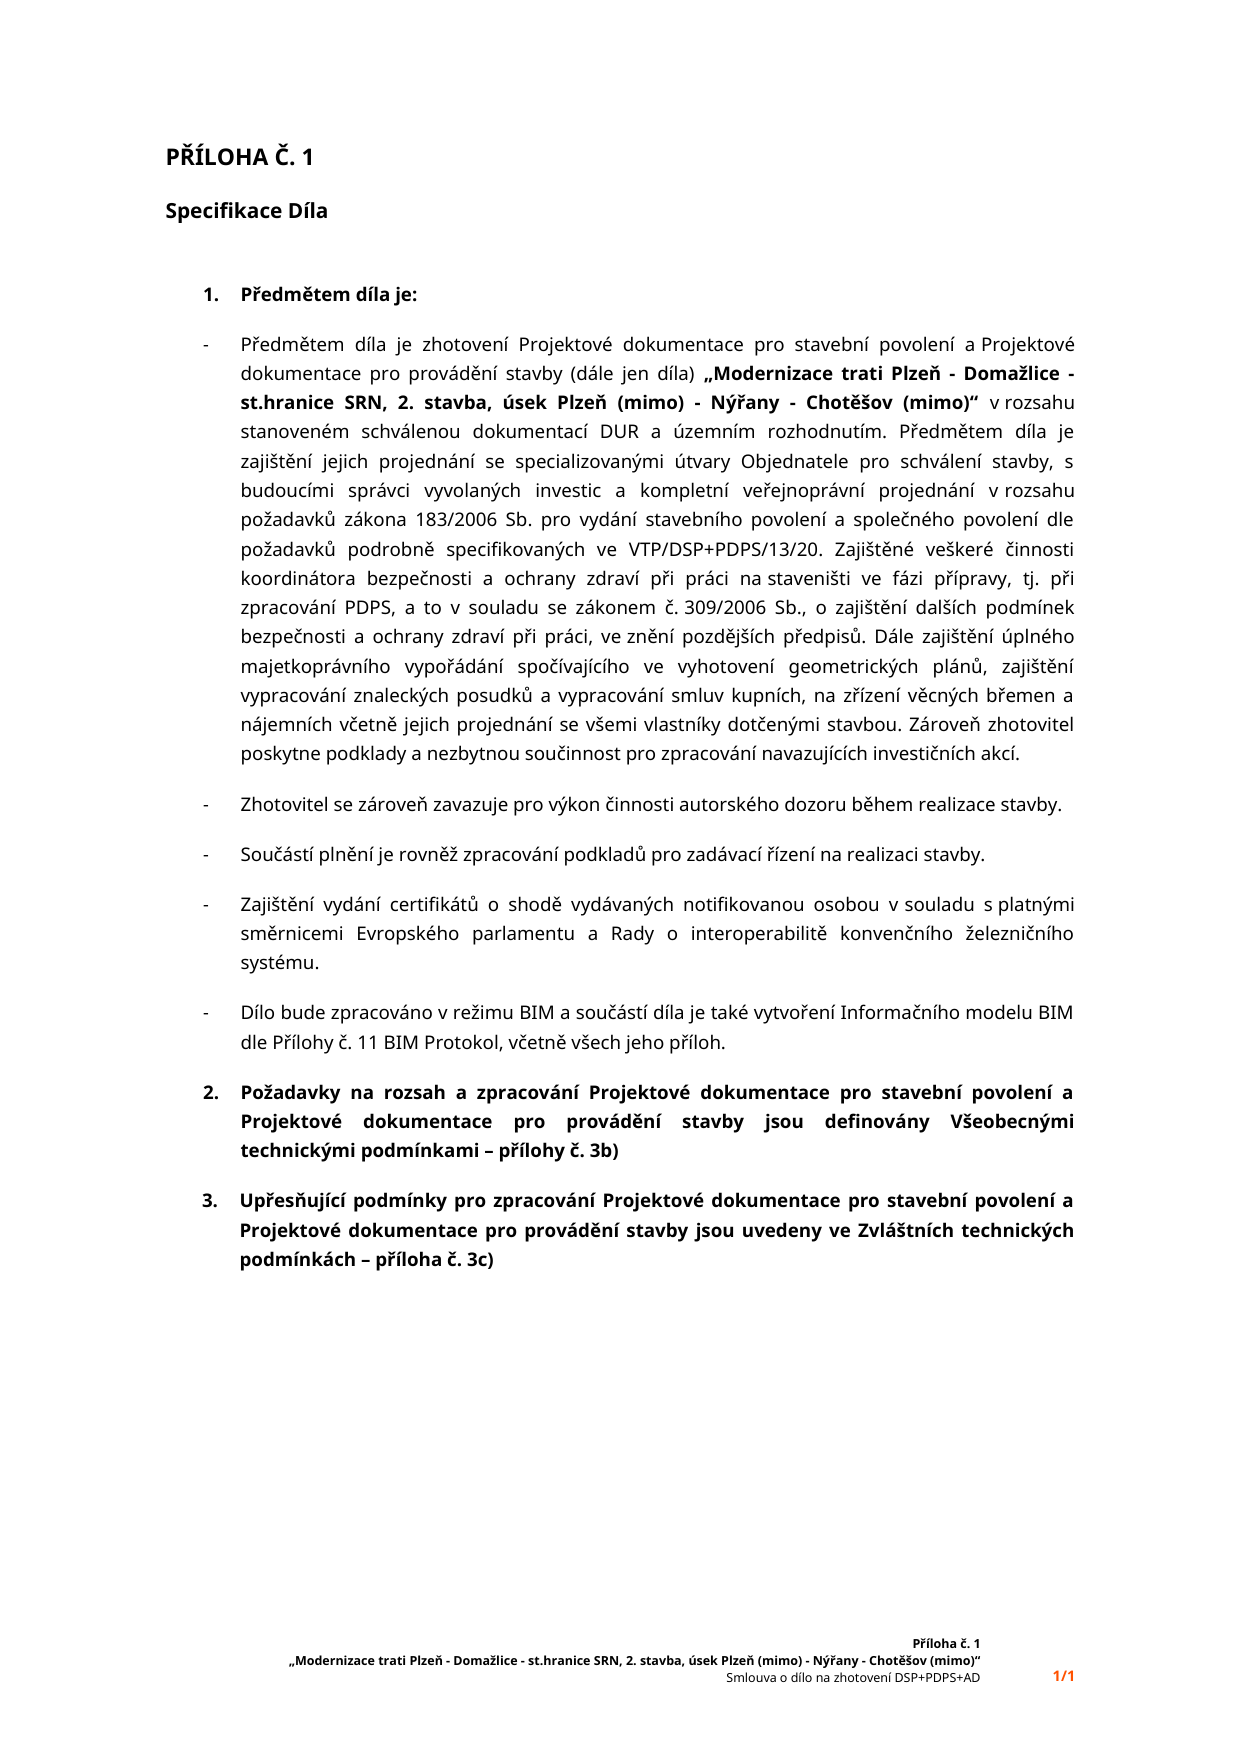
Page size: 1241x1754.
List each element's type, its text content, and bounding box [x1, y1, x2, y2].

list Předmětem díla je: [203, 281, 1075, 306]
list Dílo bude zpracováno v režimu BIM a součástí díla je také vytvoření Informačního modelu BIM dle Přílohy č. 11 BIM Protokol, včetně všech jeho příloh. [203, 1000, 1075, 1054]
list Předmětem díla je zhotovení Projektové dokumentace pro stavební povolení a Projektové dokumentace pro provádění stavby (dále jen díla) „Modernizace trati Plzeň - Domažlice - st.hranice SRN, 2. stavba, úsek Plzeň (mimo) - Nýřany - Chotěšov (mimo)“ v rozsahu stanoveném schválenou dokumentací DUR a územním rozhodnutím. Předmětem díla je zajištění jejich projednání se specializovanými útvary Objednatele pro schválení stavby, s budoucími správci vyvolaných investic a kompletní veřejnoprávní projednání v rozsahu požadavků zákona 183/2006 Sb. pro vydání stavebního povolení a společného povolení dle požadavků podrobně specifikovaných ve VTP/DSP+PDPS/13/20. Zajištěné veškeré činnosti koordinátora bezpečnosti a ochrany zdraví při práci na staveništi ve fázi přípravy, tj. při zpracování PDPS, a to v souladu se zákonem č. 309/2006 Sb., o zajištění dalších podmínek bezpečnosti a ochrany zdraví při práci, ve znění pozdějších předpisů. Dále zajištění úplného majetkoprávního vypořádání spočívajícího ve vyhotovení geometrických plánů, zajištění vypracování znaleckých posudků a vypracování smluv kupních, na zřízení věcných břemen a nájemních včetně jejich projednání se všemi vlastníky dotčenými stavbou. Zároveň zhotovitel poskytne podklady a nezbytnou součinnost pro zpracování navazujících investičních akcí. [203, 331, 1075, 766]
list Součástí plnění je rovněž zpracování podkladů pro zadávací řízení na realizaci stavby. [203, 841, 1075, 866]
text Příloha č. 1 [165, 141, 1075, 173]
text Specifikace Díla [165, 197, 1075, 225]
list Zajištění vydání certifikátů o shodě vydávaných notifikovanou osobou v souladu s platnými směrnicemi Evropského parlamentu a Rady o interoperabilitě konvenčního železničního systému. [203, 891, 1075, 975]
list Upřesňující podmínky pro zpracování Projektové dokumentace pro stavební povolení a Projektové dokumentace pro provádění stavby jsou uvedeny ve Zvláštních technických podmínkách – příloha č. 3c) [202, 1188, 1075, 1272]
list Zhotovitel se zároveň zavazuje pro výkon činnosti autorského dozoru během realizace stavby. [203, 791, 1075, 816]
list Požadavky na rozsah a zpracování Projektové dokumentace pro stavební povolení a Projektové dokumentace pro provádění stavby jsou definovány Všeobecnými technickými podmínkami – přílohy č. 3b) [203, 1079, 1075, 1163]
